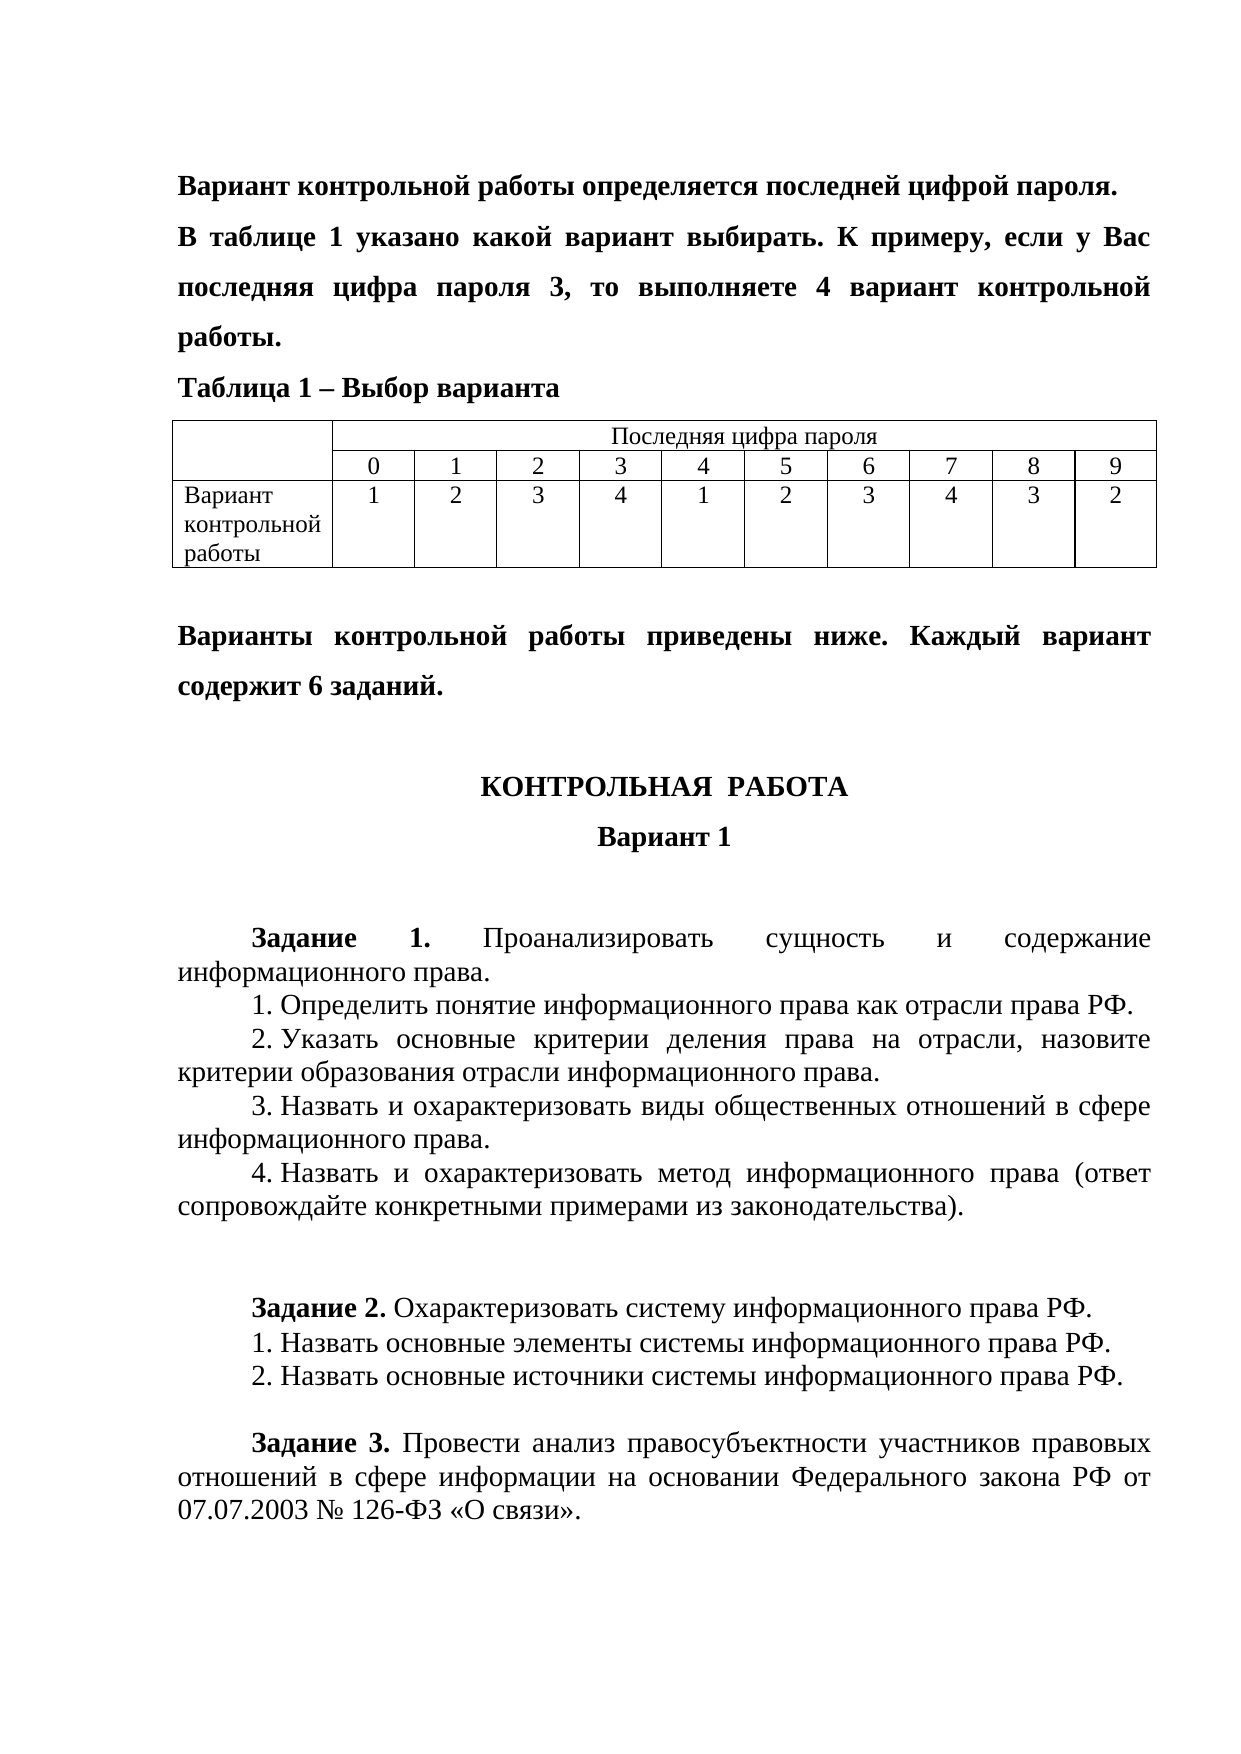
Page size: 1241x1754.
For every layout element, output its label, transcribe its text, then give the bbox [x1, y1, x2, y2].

subtitle Задание 1. Проанализировать сущность и содержание информационного права. [177, 920, 1152, 987]
table_cell 6 [828, 451, 909, 479]
table_cell 3 [828, 481, 909, 567]
text Варианты контрольной работы приведены ниже. Каждый вариант содержит 6 заданий. [177, 618, 1152, 702]
table_cell 3 [993, 481, 1074, 567]
table_cell 3 [497, 481, 579, 567]
table_cell 3 [580, 451, 661, 479]
text Задание 3. Провести анализ правосубъектности участников правовых отношений в сфере информации на основании Федерального закона РФ от 07.07.2003 № 126-ФЗ «О связи». [177, 1425, 1152, 1526]
text КОНТРОЛЬНАЯ РАБОТА [177, 769, 1152, 803]
text 2. Назвать основные источники системы информационного права РФ. [177, 1358, 1152, 1392]
table_cell 1 [662, 481, 744, 567]
table_cell 0 [333, 451, 414, 479]
subtitle 4. Назвать и охарактеризовать метод информационного права (ответ сопровождайте конкретными примерами из законодательства). [177, 1155, 1152, 1222]
table_header [173, 421, 332, 479]
text 1. Назвать основные элементы системы информационного права РФ. [177, 1325, 1152, 1358]
table_cell Вариант контрольной работы [173, 481, 332, 567]
table_cell 1 [415, 451, 496, 479]
table_cell 7 [910, 451, 992, 479]
text Задание 2. Охарактеризовать систему информационного права РФ. [177, 1289, 1152, 1325]
table_cell 1 [333, 481, 414, 567]
table_header Последняя цифра пароля [333, 421, 1156, 450]
table_cell 4 [662, 451, 744, 479]
table_cell 5 [745, 451, 827, 479]
table_cell 2 [745, 481, 827, 567]
subtitle 3. Назвать и охарактеризовать виды общественных отношений в сфере информационного права. [177, 1088, 1152, 1155]
text В таблице 1 указано какой вариант выбирать. К примеру, если у Вас последняя цифра пароля 3, то выполняете 4 вариант контрольной работы. [177, 219, 1152, 353]
text Вариант контрольной работы определяется последней цифрой пароля. [177, 168, 1152, 202]
subtitle 1. Определить понятие информационного права как отрасли права РФ. [177, 987, 1152, 1021]
table_cell 2 [415, 481, 496, 567]
subtitle 2. Указать основные критерии деления права на отрасли, назовите критерии образования отрасли информационного права. [177, 1021, 1152, 1088]
table_cell 2 [1076, 481, 1156, 567]
text Вариант 1 [177, 819, 1152, 853]
table_cell 4 [580, 481, 661, 567]
table_cell 9 [1076, 451, 1156, 479]
text Таблица 1 – Выбор варианта [177, 370, 1152, 403]
table_cell 4 [910, 481, 992, 567]
table_cell 8 [993, 451, 1074, 479]
table_cell 2 [497, 451, 579, 479]
